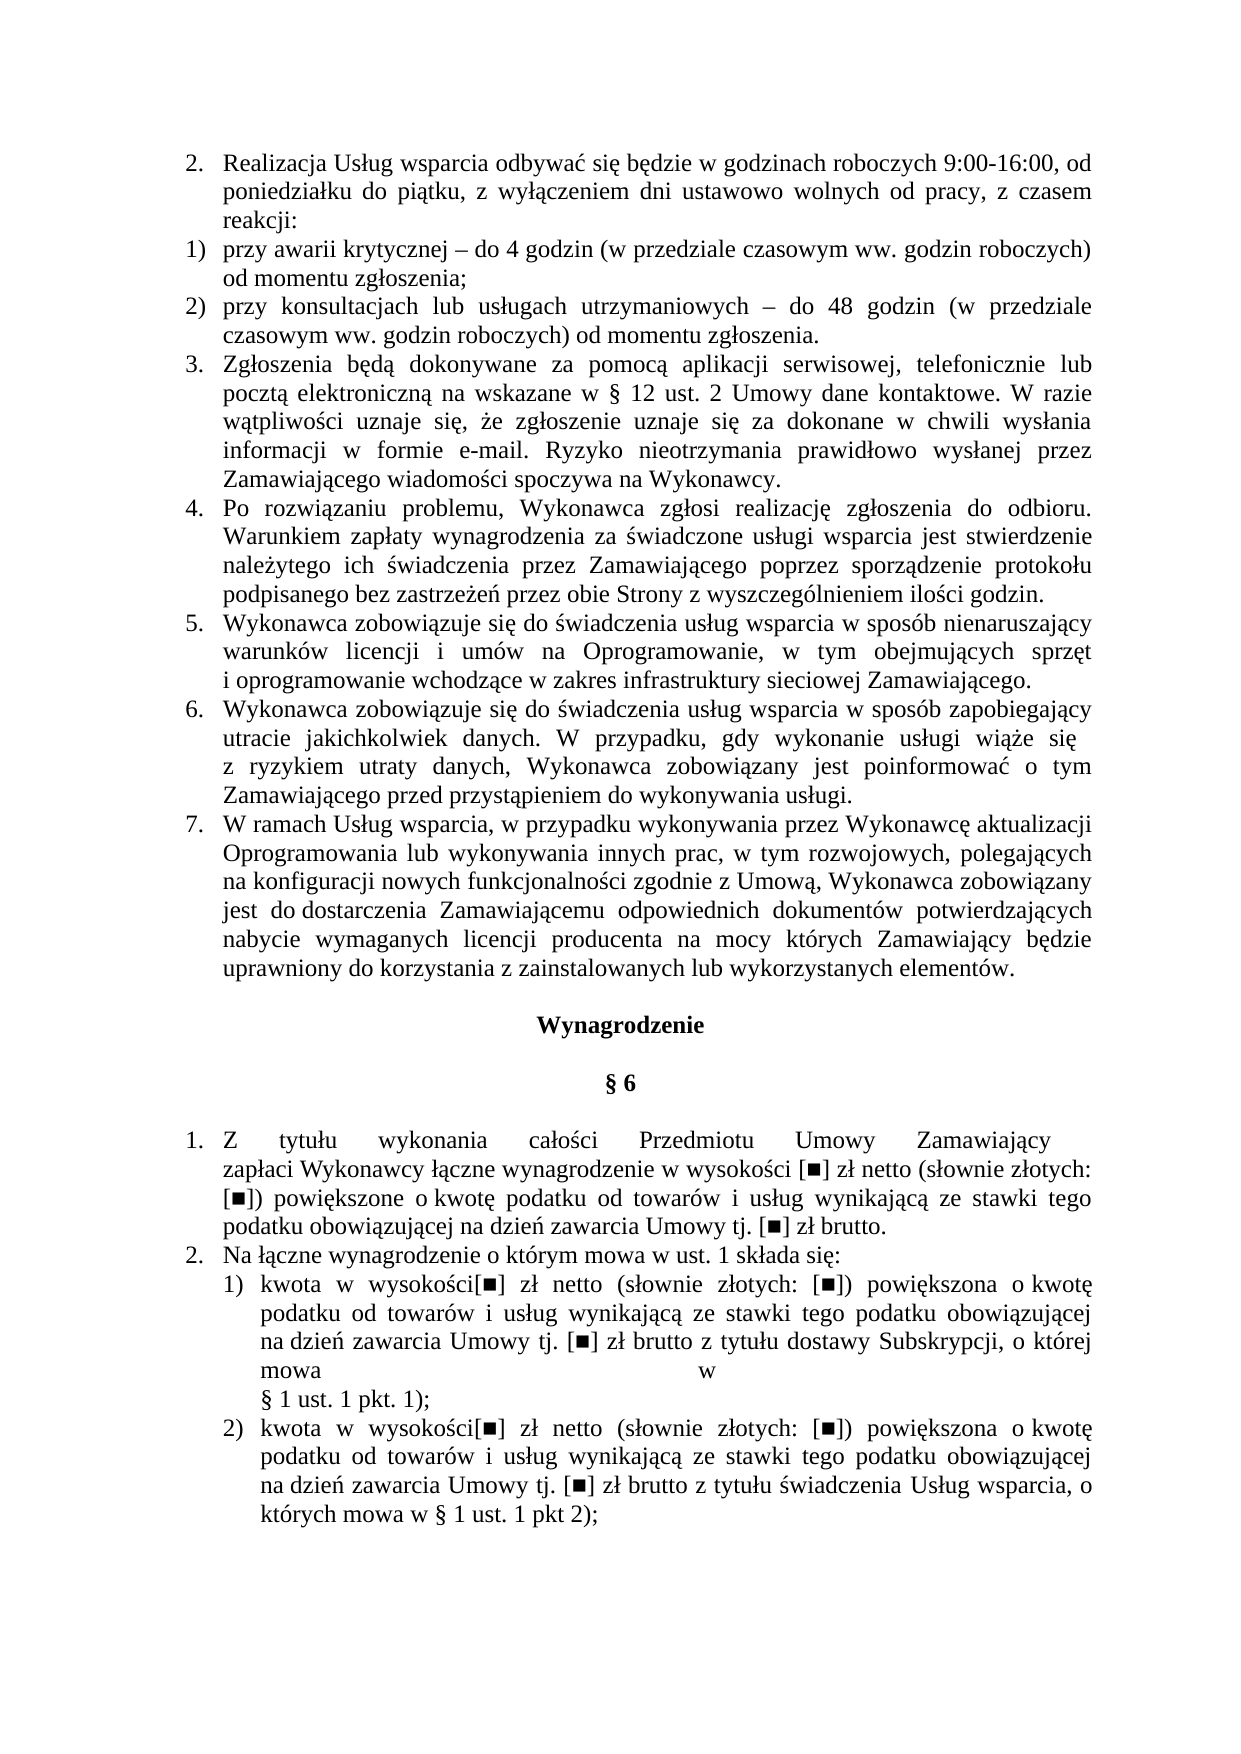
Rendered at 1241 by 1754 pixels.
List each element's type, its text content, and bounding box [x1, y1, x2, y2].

list Na łączne wynagrodzenie o którym mowa w ust. 1 składa się: [185, 1240, 1093, 1269]
text Wynagrodzenie [148, 1010, 1093, 1039]
list Po rozwiązaniu problemu, Wykonawca zgłosi realizację zgłoszenia do odbioru. Warunkiem zapłaty wynagrodzenia za świadczone usługi wsparcia jest stwierdzenie należytego ich świadczenia przez Zamawiającego poprzez sporządzenie protokołu podpisanego bez zastrzeżeń przez obie Strony z wyszczególnieniem ilości godzin. [185, 493, 1093, 608]
list Wykonawca zobowiązuje się do świadczenia usług wsparcia w sposób zapobiegający utracie jakichkolwiek danych. W przypadku, gdy wykonanie usługi wiąże się z ryzykiem utraty danych, Wykonawca zobowiązany jest poinformować o tym Zamawiającego przed przystąpieniem do wykonywania usługi. [185, 694, 1093, 809]
list przy awarii krytycznej – do 4 godzin (w przedziale czasowym ww. godzin roboczych) od momentu zgłoszenia; [185, 234, 1093, 291]
list kwota w wysokości[■] zł netto (słownie złotych: [■]) powiększona o kwotę podatku od towarów i usług wynikającą ze stawki tego podatku obowiązującej na dzień zawarcia Umowy tj. [■] zł brutto z tytułu dostawy Subskrypcji, o której mowa w § 1 ust. 1 pkt. 1); [223, 1269, 1093, 1413]
list Wykonawca zobowiązuje się do świadczenia usług wsparcia w sposób nienaruszający warunków licencji i umów na Oprogramowanie, w tym obejmujących sprzęt i oprogramowanie wchodzące w zakres infrastruktury sieciowej Zamawiającego. [185, 608, 1093, 694]
list kwota w wysokości[■] zł netto (słownie złotych: [■]) powiększona o kwotę podatku od towarów i usług wynikającą ze stawki tego podatku obowiązującej na dzień zawarcia Umowy tj. [■] zł brutto z tytułu świadczenia Usług wsparcia, o których mowa w § 1 ust. 1 pkt 2); [223, 1413, 1093, 1528]
list Zgłoszenia będą dokonywane za pomocą aplikacji serwisowej, telefonicznie lub pocztą elektroniczną na wskazane w § 12 ust. 2 Umowy dane kontaktowe. W razie wątpliwości uznaje się, że zgłoszenie uznaje się za dokonane w chwili wysłania informacji w formie e-mail. Ryzyko nieotrzymania prawidłowo wysłanej przez Zamawiającego wiadomości spoczywa na Wykonawcy. [185, 349, 1093, 493]
list W ramach Usług wsparcia, w przypadku wykonywania przez Wykonawcę aktualizacji Oprogramowania lub wykonywania innych prac, w tym rozwojowych, polegających na konfiguracji nowych funkcjonalności zgodnie z Umową, Wykonawca zobowiązany jest do dostarczenia Zamawiającemu odpowiednich dokumentów potwierdzających nabycie wymaganych licencji producenta na mocy których Zamawiający będzie uprawniony do korzystania z zainstalowanych lub wykorzystanych elementów. [185, 809, 1093, 981]
list przy konsultacjach lub usługach utrzymaniowych – do 48 godzin (w przedziale czasowym ww. godzin roboczych) od momentu zgłoszenia. [185, 291, 1093, 349]
text § 6 [148, 1068, 1093, 1096]
list Z tytułu wykonania całości Przedmiotu Umowy Zamawiający zapłaci Wykonawcy łączne wynagrodzenie w wysokości [■] zł netto (słownie złotych: [■]) powiększone o kwotę podatku od towarów i usług wynikającą ze stawki tego podatku obowiązującej na dzień zawarcia Umowy tj. [■] zł brutto. [185, 1125, 1093, 1240]
list Realizacja Usług wsparcia odbywać się będzie w godzinach roboczych 9:00-16:00, od poniedziałku do piątku, z wyłączeniem dni ustawowo wolnych od pracy, z czasem reakcji: [185, 148, 1093, 234]
